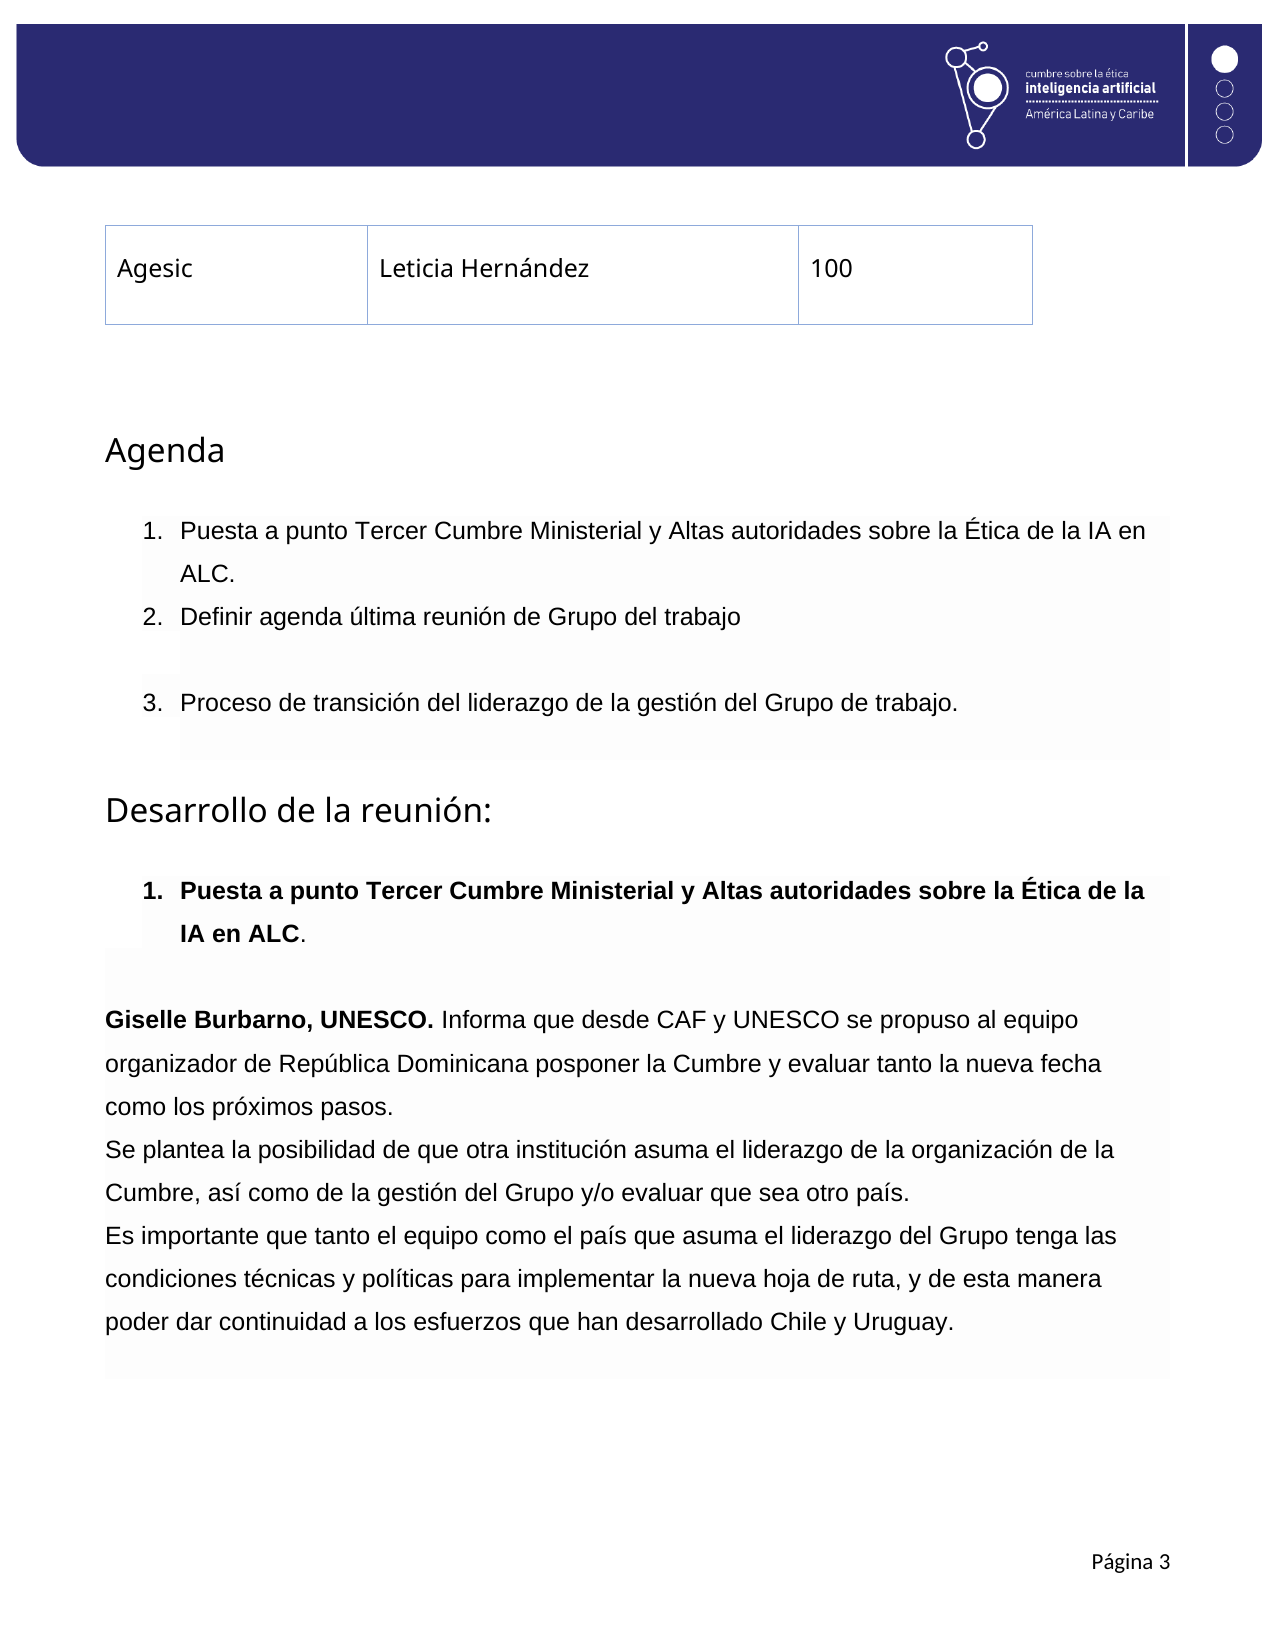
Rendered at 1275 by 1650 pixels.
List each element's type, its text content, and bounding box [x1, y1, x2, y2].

table_cell 100 [799, 226, 1032, 324]
table_cell Agesic [106, 226, 367, 324]
text Es importante que tanto el equipo como el país que asuma el liderazgo del Grupo tenga las condiciones técnicas y políticas para implementar la nueva hoja de ruta, y de esta manera poder dar continuidad a los esfuerzos que han desarrollado Chile y Uruguay. [105, 1221, 1170, 1336]
picture [0, 24, 1275, 181]
text Agenda [105, 427, 1170, 472]
list Proceso de transición del liderazgo de la gestión del Grupo de trabajo. [142, 688, 1170, 717]
list Definir agenda última reunión de Grupo del trabajo [142, 602, 1170, 631]
table_cell Leticia Hernández [368, 226, 798, 324]
text Desarrollo de la reunión: [105, 787, 1170, 832]
text Se plantea la posibilidad de que otra institución asuma el liderazgo de la organización de la Cumbre, así como de la gestión del Grupo y/o evaluar que sea otro país. [105, 1135, 1170, 1207]
list Puesta a punto Tercer Cumbre Ministerial y Altas autoridades sobre la Ética de la IA en ALC. [142, 876, 1170, 948]
text Giselle Burbarno, UNESCO. Informa que desde CAF y UNESCO se propuso al equipo organizador de República Dominicana posponer la Cumbre y evaluar tanto la nueva fecha como los próximos pasos. [105, 1005, 1170, 1120]
list Puesta a punto Tercer Cumbre Ministerial y Altas autoridades sobre la Ética de la IA en ALC. [142, 516, 1170, 588]
